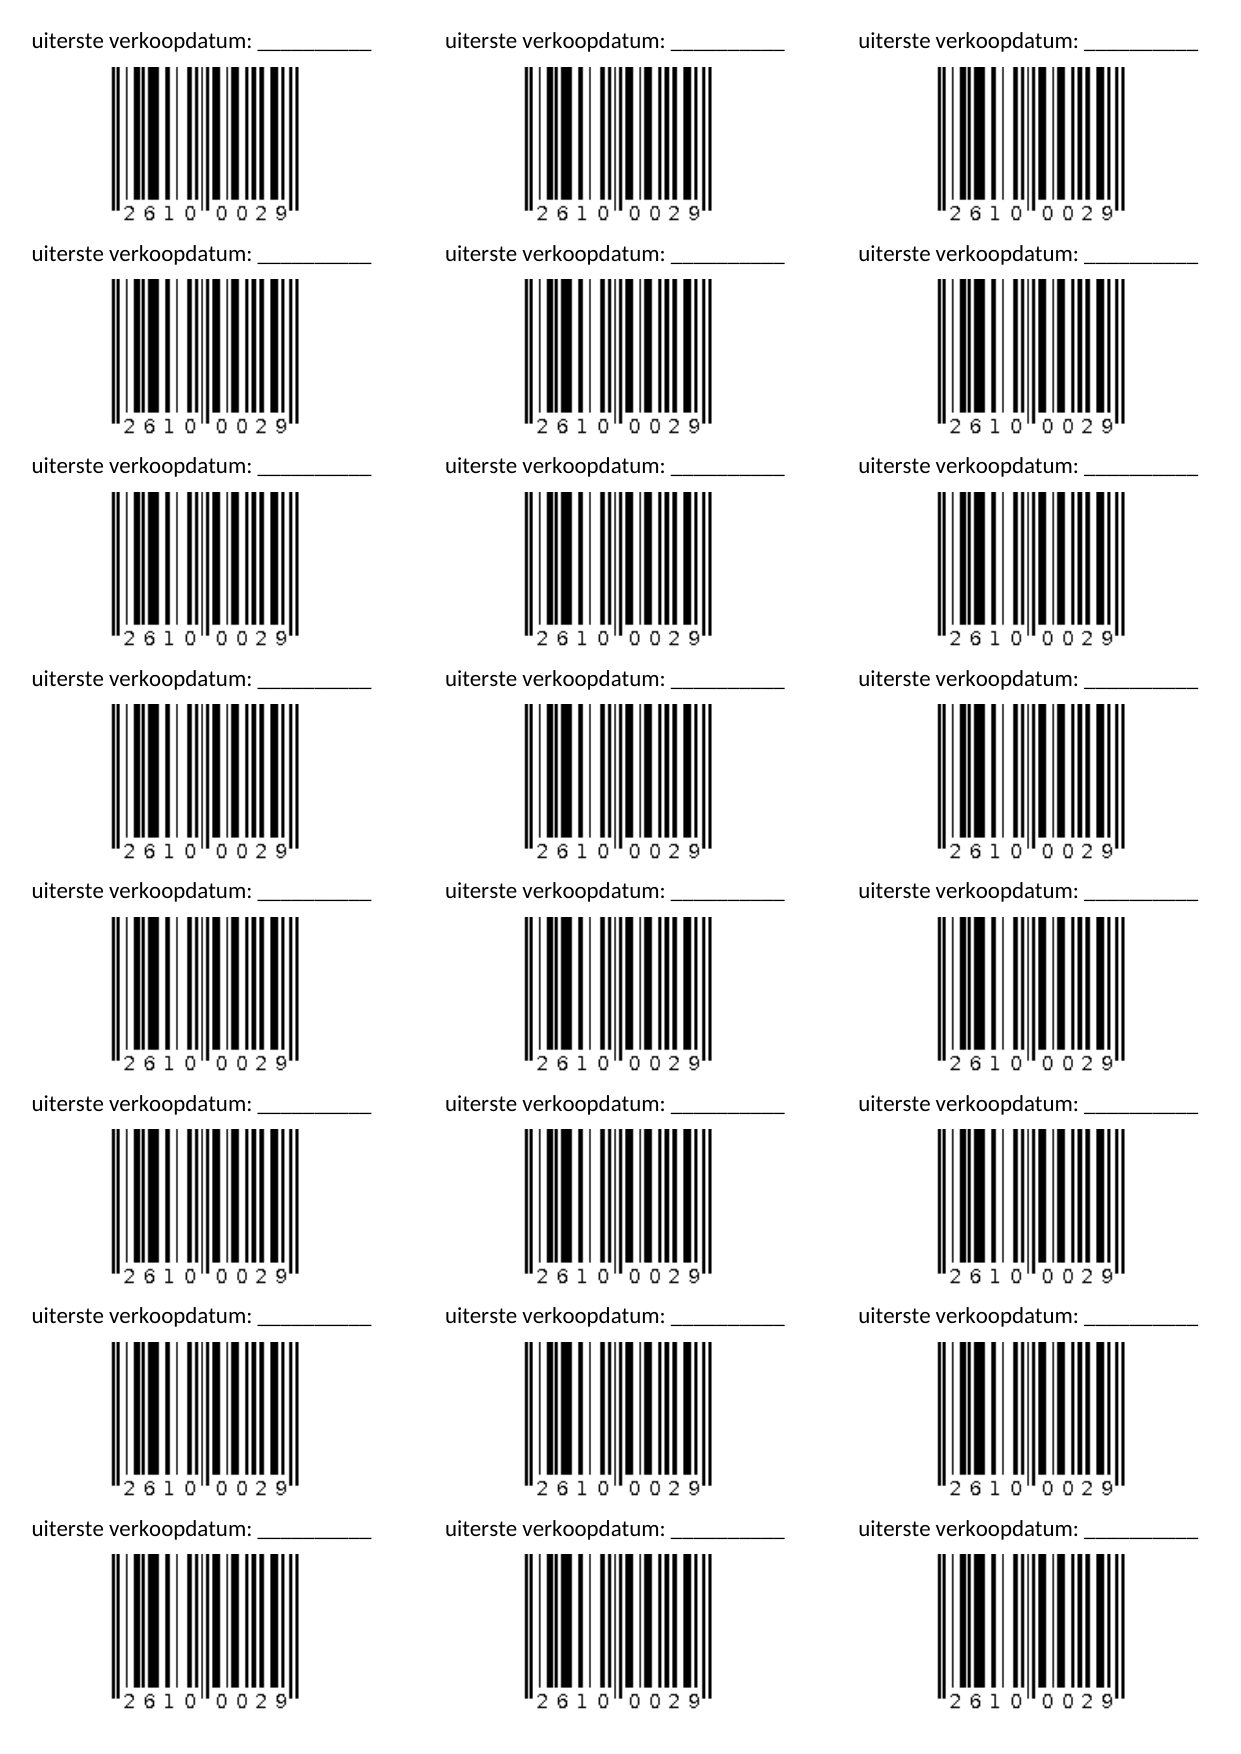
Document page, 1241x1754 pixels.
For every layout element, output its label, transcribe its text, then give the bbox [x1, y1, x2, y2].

picture [877, 1342, 1186, 1497]
picture [464, 1554, 773, 1710]
table_cell uiterste verkoopdatum: __________ [0, 877, 412, 1089]
table_cell uiterste verkoopdatum: __________ [0, 664, 412, 877]
picture [51, 1129, 360, 1285]
picture [464, 917, 773, 1072]
picture [877, 917, 1186, 1072]
table_cell uiterste verkoopdatum: __________ [825, 664, 1238, 877]
picture [51, 279, 360, 435]
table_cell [0, 1514, 412, 1727]
table_cell uiterste verkoopdatum: __________ [412, 1302, 825, 1514]
picture [51, 917, 360, 1072]
picture [464, 704, 773, 860]
table_cell uiterste verkoopdatum: __________ [412, 239, 825, 452]
picture [464, 67, 773, 222]
picture [51, 704, 360, 860]
picture [51, 1342, 360, 1497]
table_cell uiterste verkoopdatum: __________ [0, 1089, 412, 1302]
picture [877, 279, 1186, 435]
picture [464, 492, 773, 647]
table_cell uiterste verkoopdatum: __________ [412, 664, 825, 877]
table_cell uiterste verkoopdatum: __________ [825, 452, 1238, 664]
picture [51, 1554, 360, 1710]
picture [877, 704, 1186, 860]
table_cell uiterste verkoopdatum: __________ [825, 877, 1238, 1089]
table_cell uiterste verkoopdatum: __________ [825, 1302, 1238, 1514]
table_cell uiterste verkoopdatum: __________ [0, 1302, 412, 1514]
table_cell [825, 1514, 1238, 1727]
picture [877, 1554, 1186, 1710]
picture [464, 1342, 773, 1497]
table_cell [0, 27, 412, 239]
table_cell uiterste verkoopdatum: __________ [825, 239, 1238, 452]
table_cell uiterste verkoopdatum: __________ [0, 239, 412, 452]
table_cell uiterste verkoopdatum: __________ [412, 452, 825, 664]
table_cell uiterste verkoopdatum: __________ [0, 452, 412, 664]
table_cell uiterste verkoopdatum: __________ [412, 877, 825, 1089]
picture [877, 67, 1186, 222]
picture [51, 67, 360, 222]
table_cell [412, 27, 825, 239]
picture [877, 492, 1186, 647]
picture [877, 1129, 1186, 1285]
table_cell uiterste verkoopdatum: __________ [825, 1089, 1238, 1302]
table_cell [825, 27, 1238, 239]
picture [464, 279, 773, 435]
picture [51, 492, 360, 647]
picture [464, 1129, 773, 1285]
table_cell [412, 1514, 825, 1727]
table_cell uiterste verkoopdatum: __________ [412, 1089, 825, 1302]
